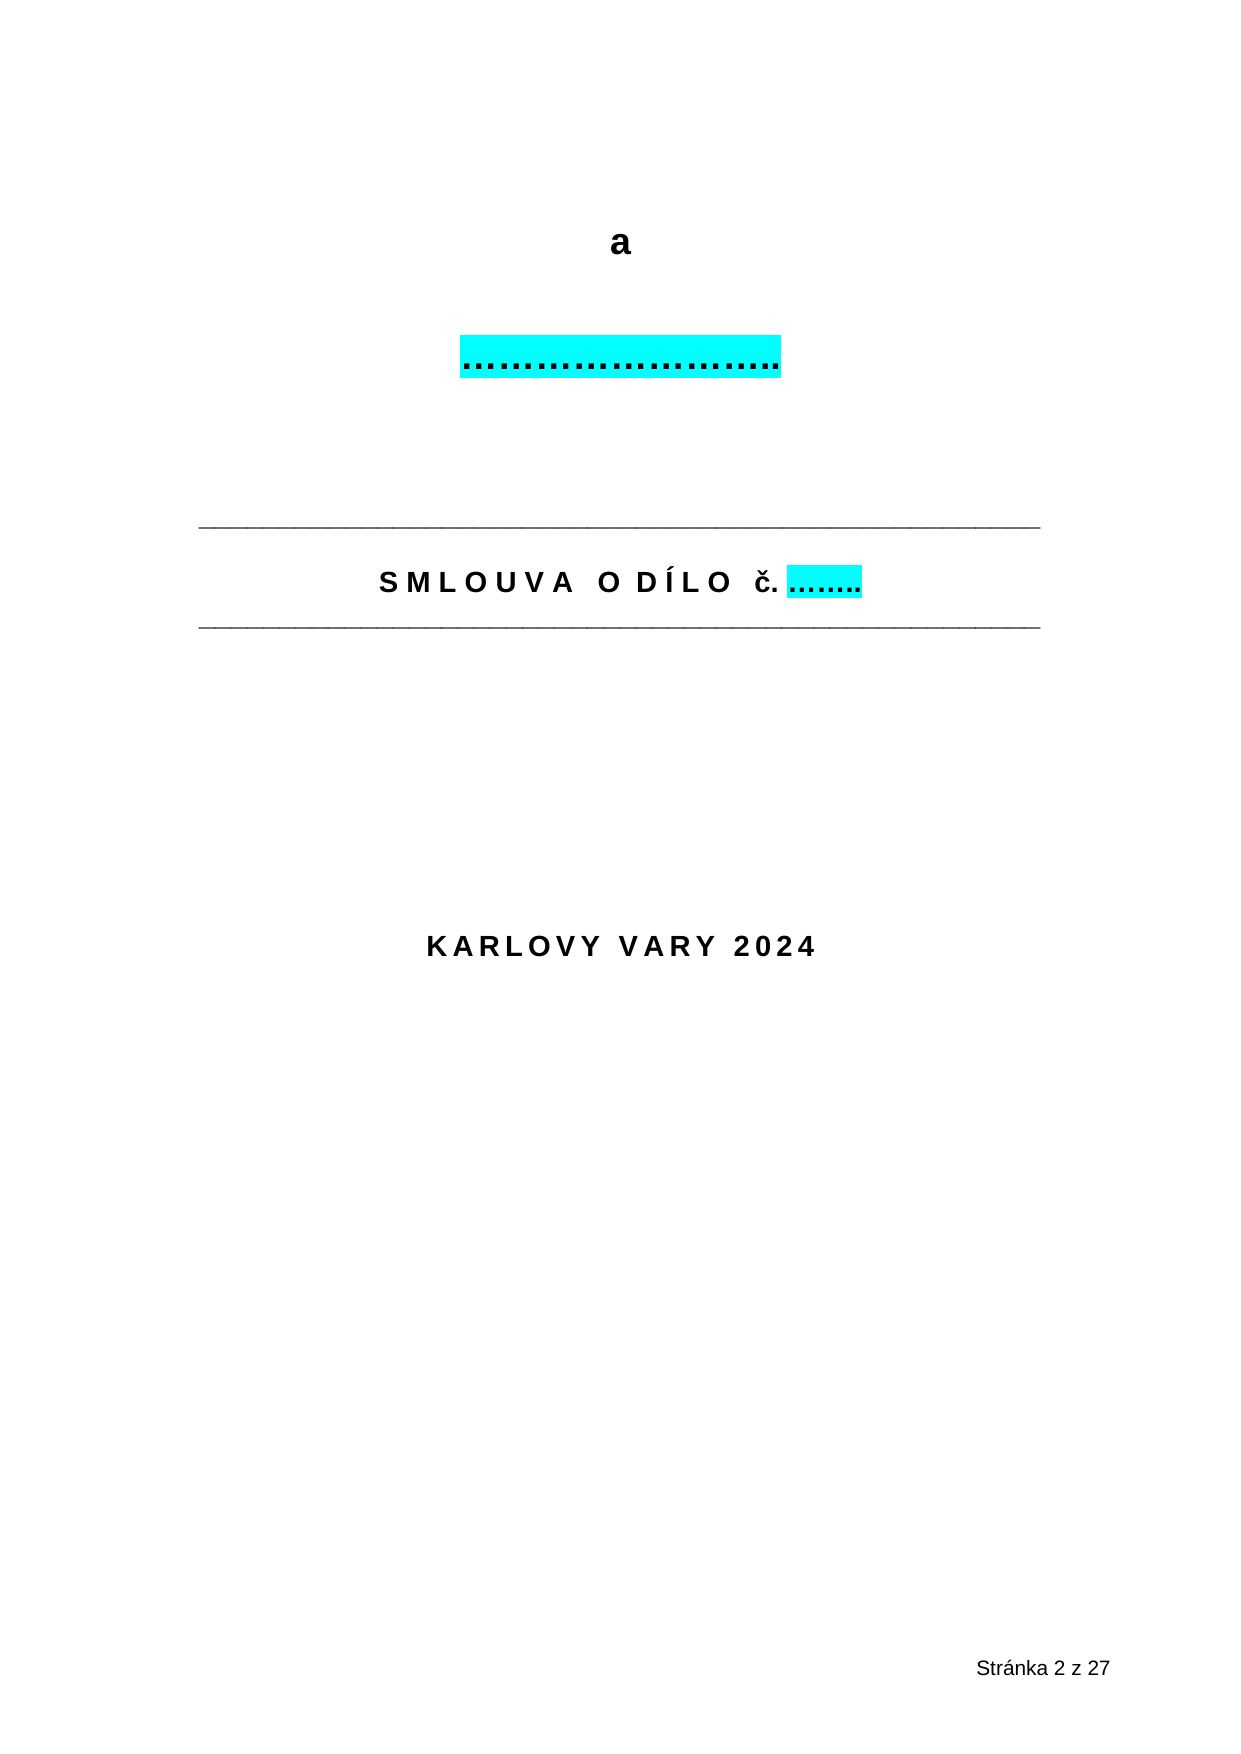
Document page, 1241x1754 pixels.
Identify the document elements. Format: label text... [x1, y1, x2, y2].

text ____________________________________________________ [130, 497, 1110, 531]
text a [130, 219, 1110, 263]
text S M L O U V A O D Í L O č. …….. [130, 564, 1110, 598]
text …………………….. [130, 334, 1110, 378]
text ____________________________________________________ [130, 598, 1110, 632]
text KARLOVY VARY 2024 [130, 929, 1110, 962]
